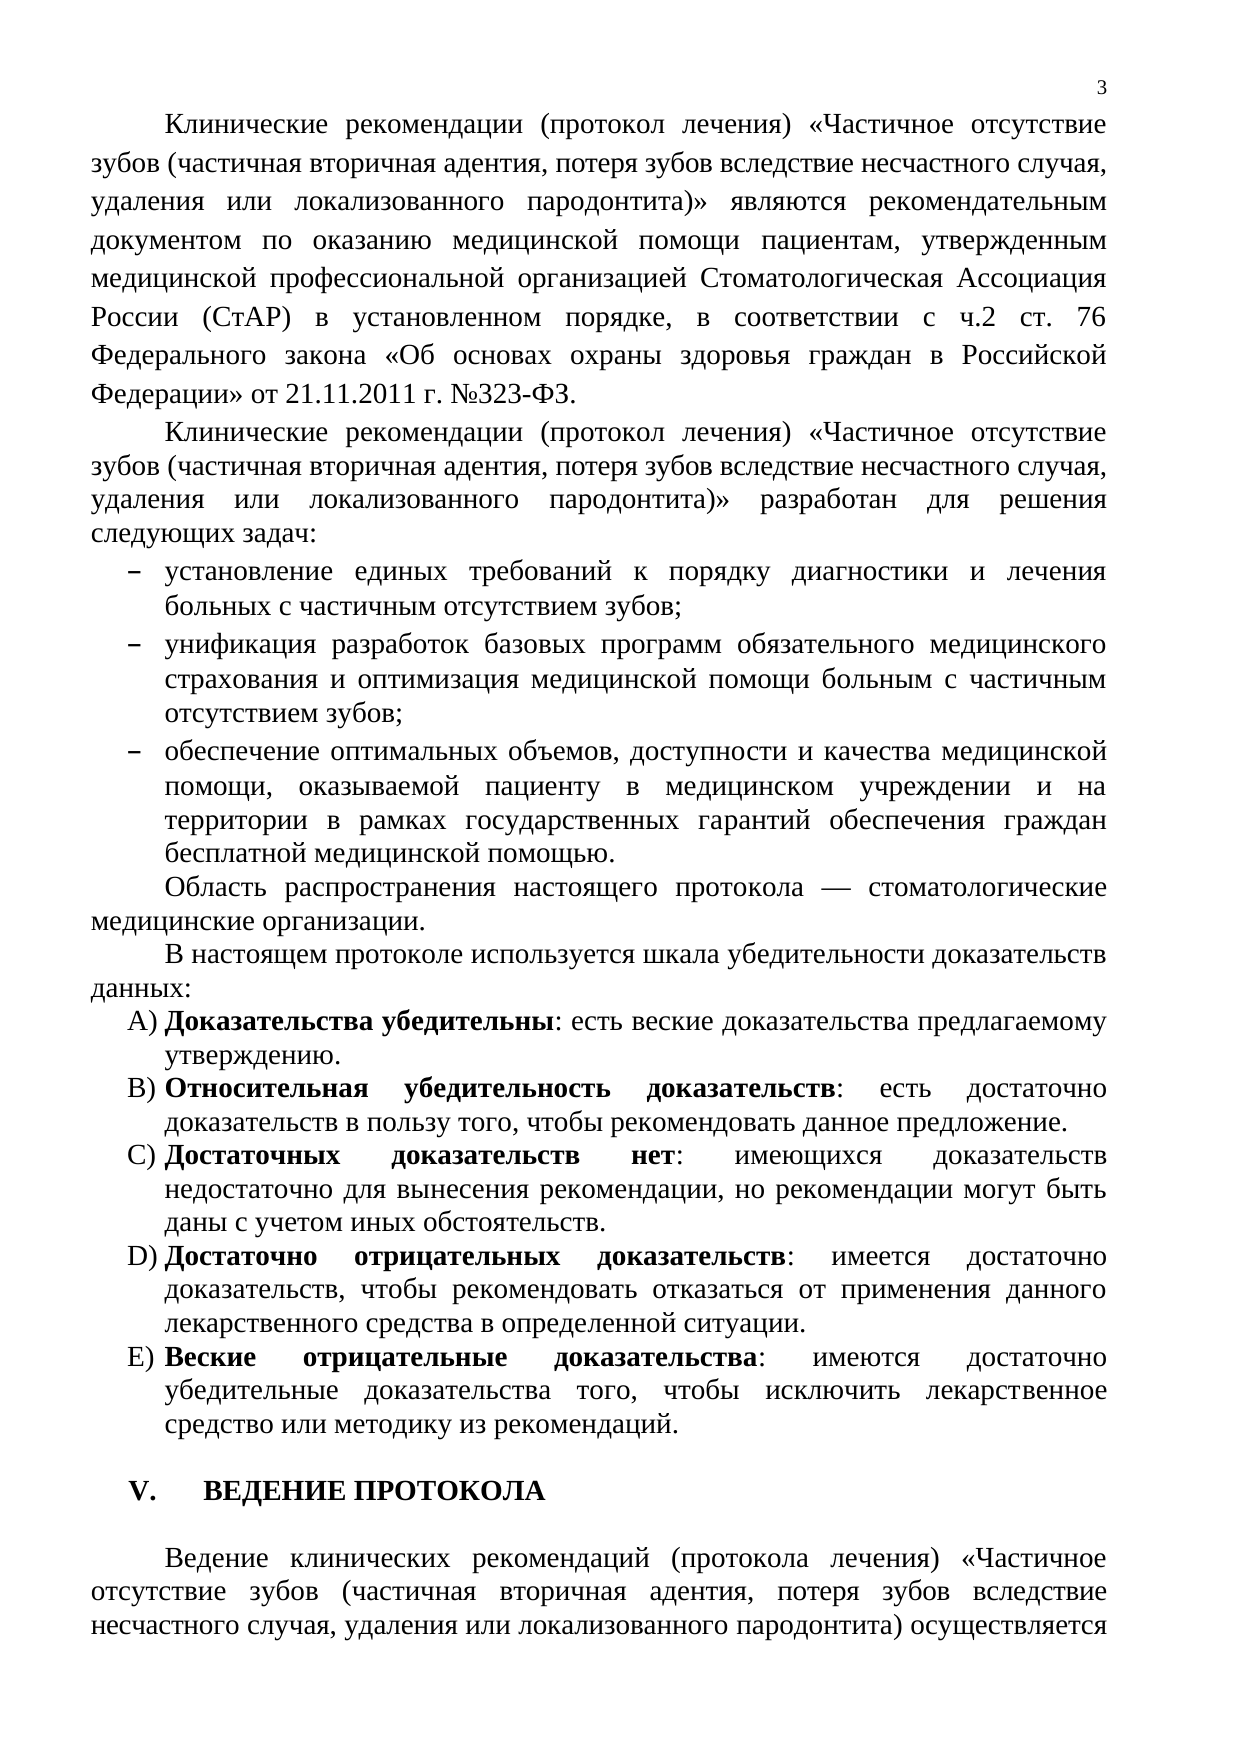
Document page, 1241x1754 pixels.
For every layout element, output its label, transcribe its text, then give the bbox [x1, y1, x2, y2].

list унификация разработок базовых программ обязательного медицинского страхования и оптимизация медицинской помощи больным с частичным отсутствием зубов; [127, 622, 1107, 729]
list Относительная убедительность доказательств: есть достаточно доказательств в пользу того, чтобы рекомендовать данное предложение. [127, 1070, 1107, 1137]
text Клинические рекомендации (протокол лечения) «Частичное отсутствие зубов (частичная вторичная адентия, потеря зубов вследствие несчастного случая, удаления или локализованного пародонтита)» являются рекомендательным документом по оказанию медицинской помощи пациентам, утвержденным медицинской профессиональной организацией Стоматологическая Ассоциация России (СтАР) в установленном порядке, в соответствии с ч.2 ст. 76 Федерального закона «Об основах охраны здоровья граждан в Российской Федерации» от 21.11.2011 г. №323-ФЗ. [91, 106, 1107, 409]
list Доказательства убедительны: есть веские доказательства предлагаемому утверждению. [127, 1003, 1107, 1070]
text В настоящем протоколе используется шкала убедительности доказательств данных: [91, 936, 1107, 1003]
text Клинические рекомендации (протокол лечения) «Частичное отсутствие зубов (частичная вторичная адентия, потеря зубов вследствие несчастного случая, удаления или локализованного пародонтита)» разработан для решения следующих задач: [91, 414, 1107, 549]
list Веские отрицательные доказательства: имеются достаточно убедительные доказательства того, чтобы исключить лекарственное средство или методику из рекомендаций. [127, 1339, 1107, 1439]
list Достаточных доказательств нет: имеющихся доказательств недостаточно для вынесения рекомендации, но рекомендации могут быть даны с учетом иных обстоятельств. [127, 1137, 1107, 1238]
list обеспечение оптимальных объемов, доступности и качества медицинской помощи, оказываемой пациенту в медицинском учреждении и на территории в рамках государственных гарантий обеспечения граждан бесплатной медицинской помощью. [127, 729, 1107, 869]
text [91, 1540, 1107, 1641]
list Достаточно отрицательных доказательств: имеется достаточно доказательств, чтобы рекомендовать отказаться от применения данного лекарственного средства в определенной ситуации. [127, 1238, 1107, 1339]
list установление единых требований к порядку диагностики и лечения больных с частичным отсутствием зубов; [127, 549, 1107, 622]
text Область распространения настоящего протокола — стоматологические медицинские организации. [91, 869, 1107, 936]
list ВЕДЕНИЕ ПРОТОКОЛА [128, 1473, 1107, 1506]
